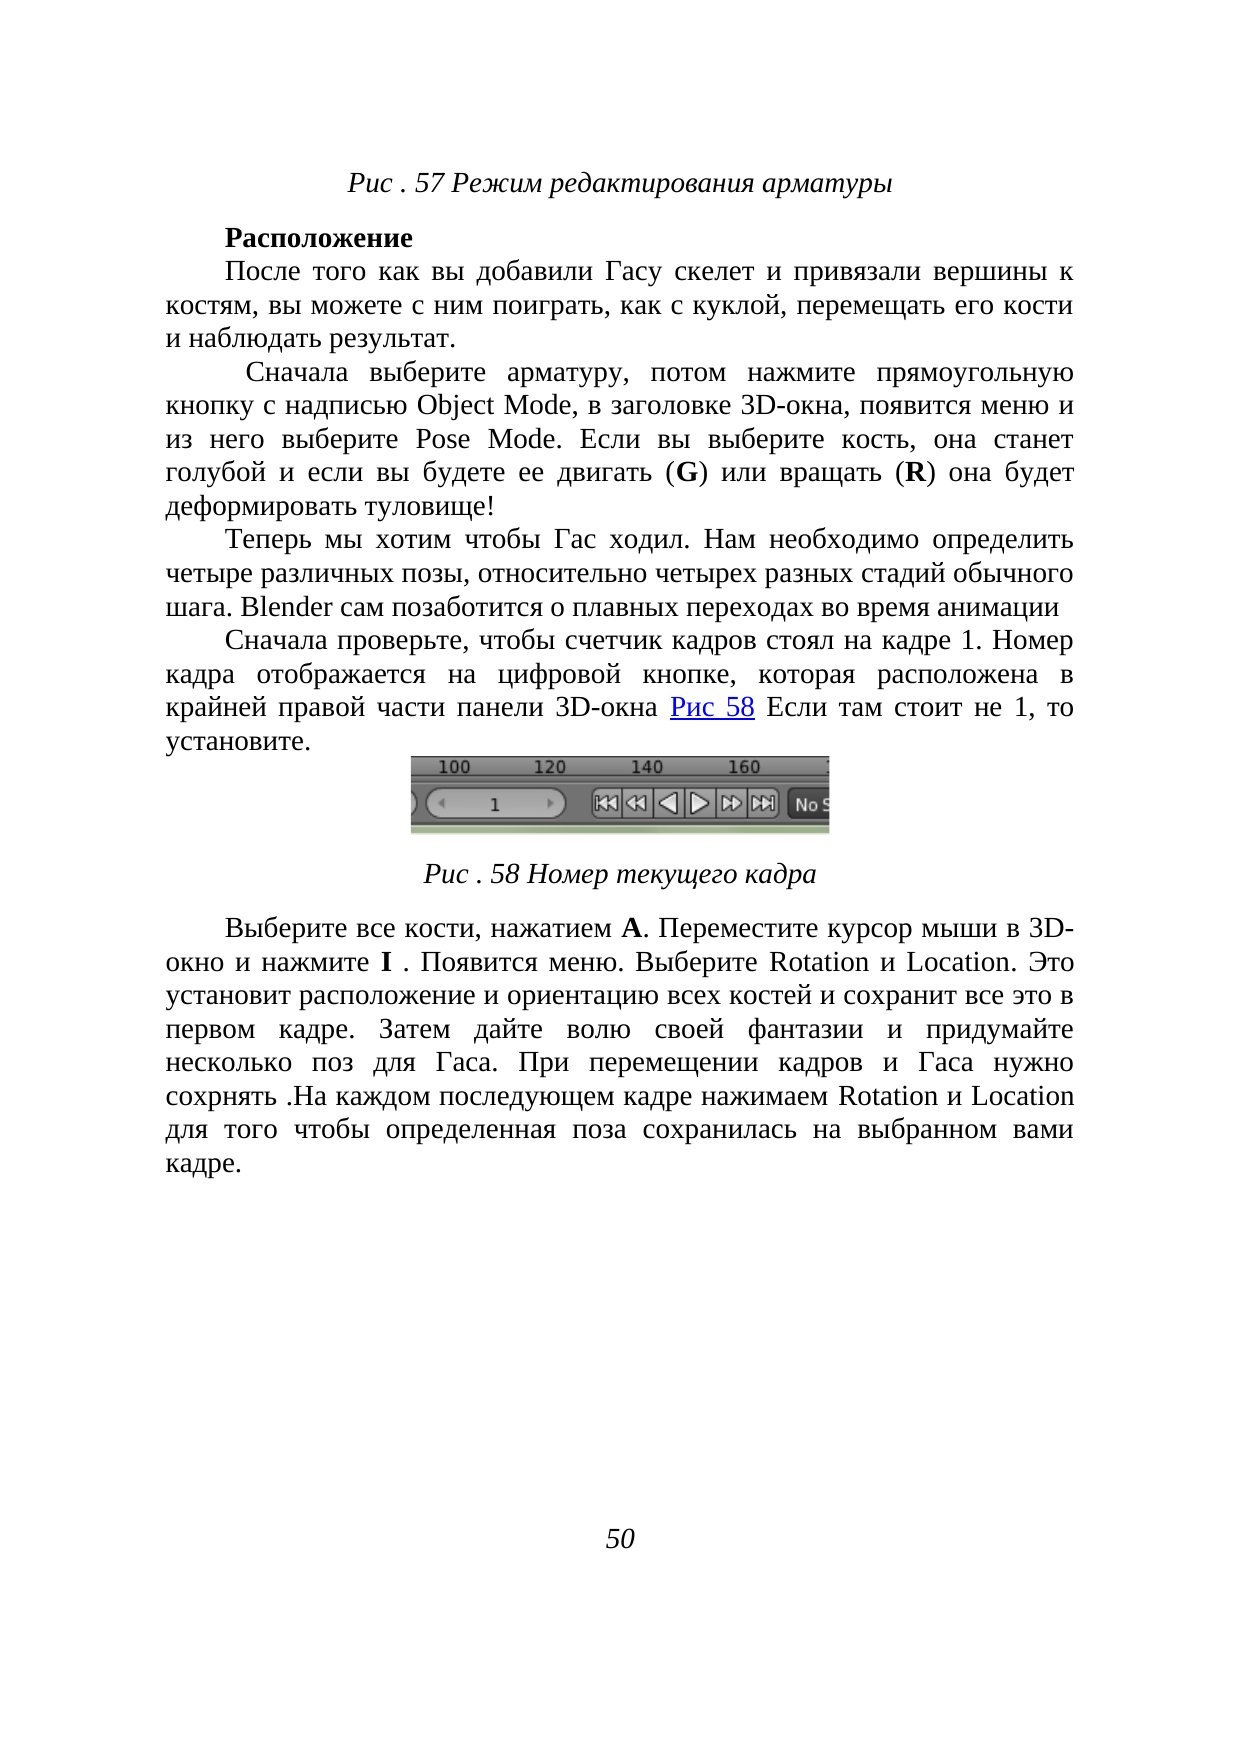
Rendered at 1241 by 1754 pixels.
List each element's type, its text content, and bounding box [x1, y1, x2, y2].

picture [410, 756, 830, 835]
text После того как вы добавили Гасу скелет и привязали вершины к костям, вы можете с ним поиграть, как с куклой, перемещать его кости и наблюдать результат. [165, 253, 1075, 354]
text Сначала проверьте, чтобы счетчик кадров стоял на кадре 1. Номер кадра отображается на цифровой кнопке, которая расположена в крайней правой части панели 3D-окна Рис 58 Если там стоит не 1, то установите. [165, 622, 1075, 756]
text Теперь мы хотим чтобы Гас ходил. Нам необходимо определить четыре различных позы, относительно четырех разных стадий обычного шага. Blender сам позаботится о плавных переходах во время анимации [165, 522, 1075, 622]
text Расположение [165, 220, 1075, 253]
text Рис . 57 Режим редактирования арматуры [165, 165, 1075, 199]
text Сначала выберите арматуру, потом нажмите прямоугольную кнопку с надписью Object Mode, в заголовке 3D-окна, появится меню и из него выберите Pose Mode. Если вы выберите кость, она станет голубой и если вы будете ее двигать (G) или вращать (R) она будет деформировать туловище! [165, 354, 1075, 522]
text Рис . 58 Номер текущего кадра [165, 856, 1075, 889]
text Выберите все кости, нажатием A. Переместите курсор мыши в 3D-окно и нажмите I . Появится меню. Выберите Rotation и Location. Это установит расположение и ориентацию всех костей и сохранит все это в первом кадре. Затем дайте волю своей фантазии и придумайте несколько поз для Гаса. При перемещении кадров и Гаса нужно сохрнять .На каждом последующем кадре нажимаем Rotation и Location для того чтобы определенная поза сохранилась на выбранном вами кадре. [165, 910, 1075, 1178]
